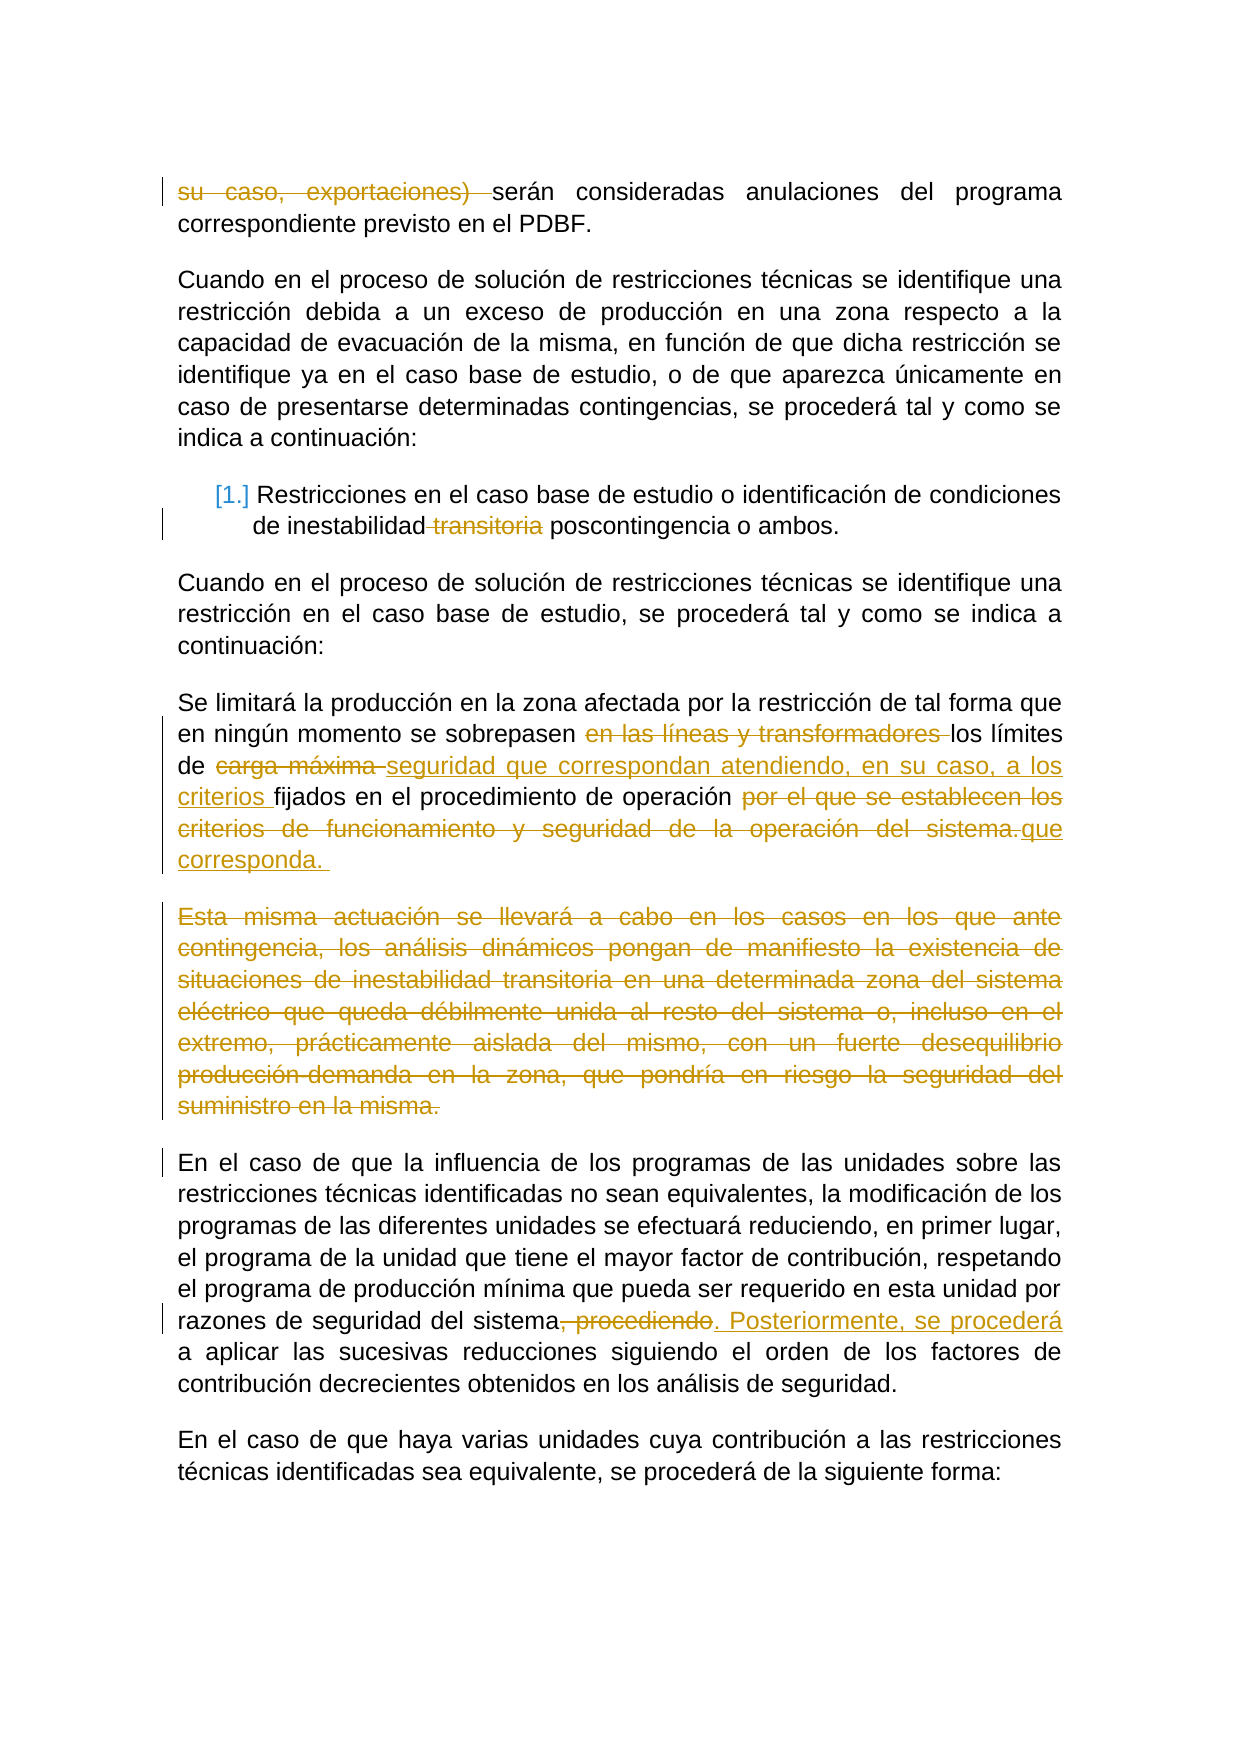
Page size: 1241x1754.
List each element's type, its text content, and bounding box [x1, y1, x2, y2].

text Se limitará la producción en la zona afectada por la restricción de tal forma que en ningún momento se sobrepasen los límites de fijados en el procedimiento de operación [177, 687, 1063, 874]
list Restricciones en el caso base de estudio o identificación de condiciones de inestabilidad poscontingencia o ambos. [215, 480, 1063, 540]
text Cuando en el proceso de solución de restricciones técnicas se identifique una restricción debida a un exceso de producción en una zona respecto a la capacidad de evacuación de la misma, en función de que dicha restricción se identifique ya en el caso base de estudio, o de que aparezca únicamente en caso de presentarse determinadas contingencias, se procederá tal y como se indica a continuación: [177, 265, 1063, 452]
text En el caso de que la influencia de los programas de las unidades sobre las restricciones técnicas identificadas no sean equivalentes, la modificación de los programas de las diferentes unidades se efectuará reduciendo, en primer lugar, el programa de la unidad que tiene el mayor factor de contribución, respetando el programa de producción mínima que pueda ser requerido en esta unidad por razones de seguridad del sistema a aplicar las sucesivas reducciones siguiendo el orden de los factores de contribución decrecientes obtenidos en los análisis de seguridad. [177, 1148, 1063, 1397]
text En el caso de que haya varias unidades cuya contribución a las restricciones técnicas identificadas sea equivalente, se procederá de la siguiente forma: [177, 1425, 1063, 1486]
text Cuando en el proceso de solución de restricciones técnicas se identifique una restricción en el caso base de estudio, se procederá tal y como se indica a continuación: [177, 568, 1063, 660]
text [177, 177, 1063, 237]
